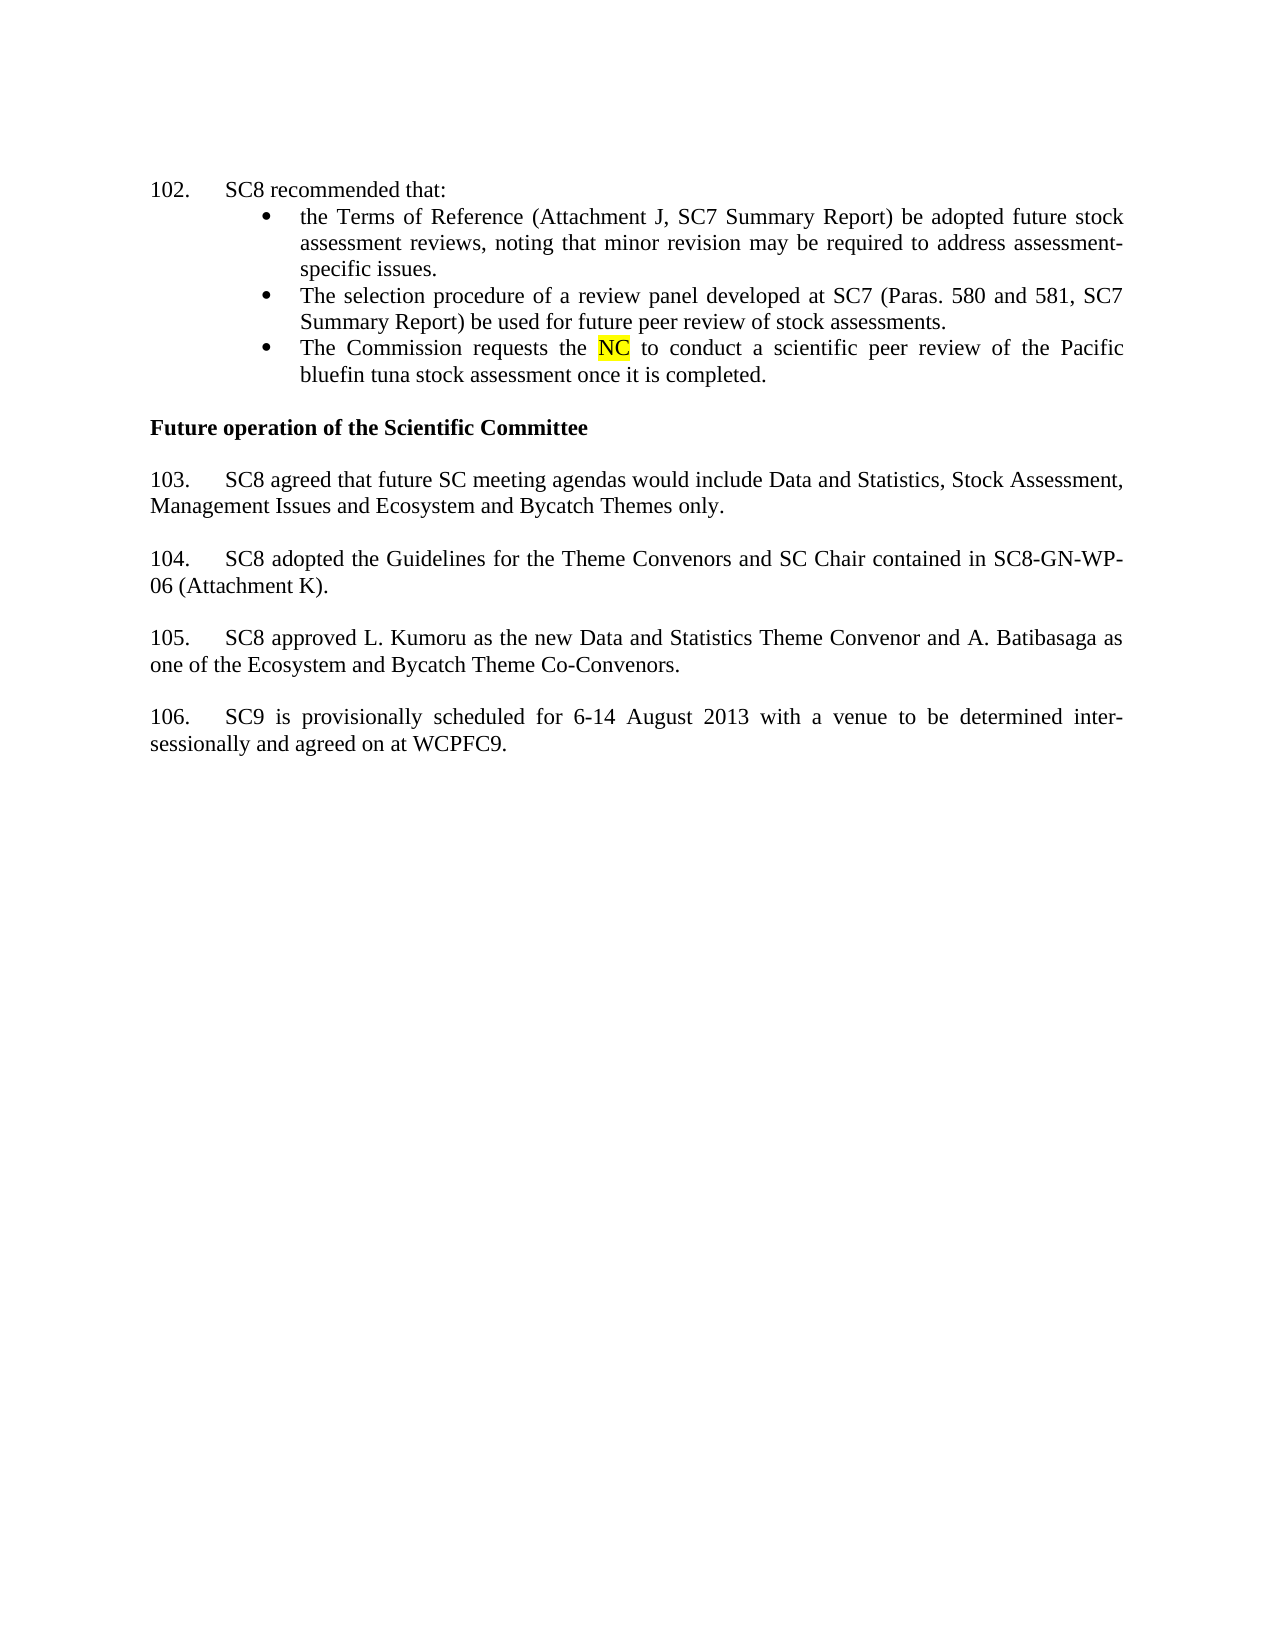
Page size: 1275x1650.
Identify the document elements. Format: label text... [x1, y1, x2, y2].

list SC8 adopted the Guidelines for the Theme Convenors and SC Chair contained in SC8-GN-WP-06 (Attachment K). [150, 545, 1125, 598]
list SC8 approved L. Kumoru as the new Data and Statistics Theme Convenor and A. Batibasaga as one of the Ecosystem and Bycatch Theme Co-Convenors. [150, 624, 1125, 677]
list The selection procedure of a review panel developed at SC7 (Paras. 580 and 581, SC7 Summary Report) be used for future peer review of stock assessments. [262, 282, 1125, 334]
list the Terms of Reference (Attachment J, SC7 Summary Report) be adopted future stock assessment reviews, noting that minor revision may be required to address assessment-specific issues. [262, 203, 1125, 282]
list The Commission requests the NC to conduct a scientific peer review of the Pacific bluefin tuna stock assessment once it is completed. [262, 334, 1125, 387]
text Future operation of the Scientific Committee [150, 413, 1125, 440]
list SC8 agreed that future SC meeting agendas would include Data and Statistics, Stock Assessment, Management Issues and Ecosystem and Bycatch Themes only. [150, 466, 1125, 519]
list SC8 recommended that: [150, 176, 1125, 203]
list SC9 is provisionally scheduled for 6-14 August 2013 with a venue to be determined inter-sessionally and agreed on at WCPFC9. [150, 703, 1125, 756]
